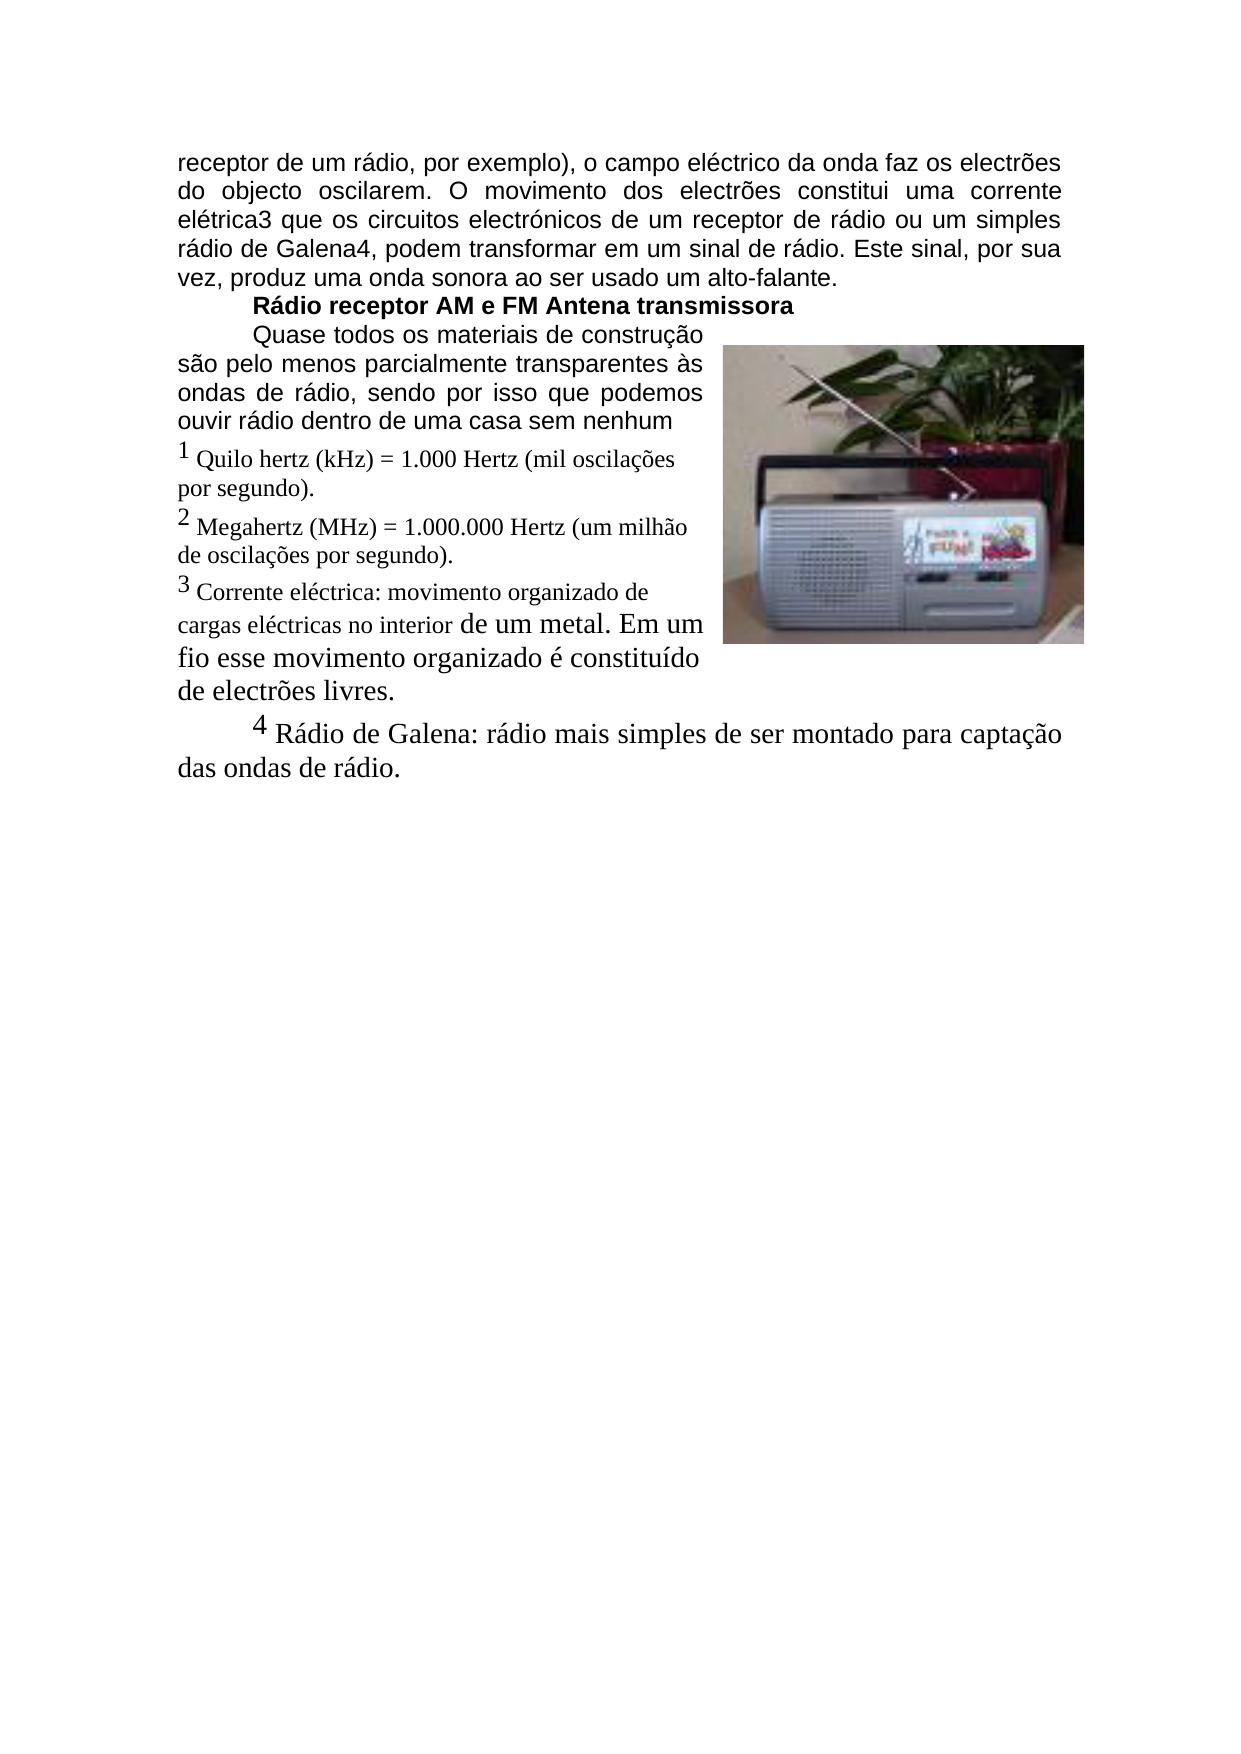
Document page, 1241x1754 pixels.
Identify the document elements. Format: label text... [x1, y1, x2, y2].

text Quase todos os materiais de construção são pelo menos parcialmente transparentes às ondas de rádio, sendo por isso que podemos ouvir rádio dentro de uma casa sem nenhum [177, 320, 1063, 435]
text 4 Rádio de Galena: rádio mais simples de ser montado para captação das ondas de rádio. [177, 707, 1063, 783]
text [177, 148, 1063, 291]
text 1 Quilo hertz (kHz) = 1.000 Hertz (mil oscilações por segundo). [177, 435, 722, 502]
text 2 Megahertz (MHz) = 1.000.000 Hertz (um milhão de oscilações por segundo). [177, 502, 722, 569]
text Rádio receptor AM e FM Antena transmissora [177, 291, 1063, 320]
text 3 Corrente eléctrica: movimento organizado de cargas eléctricas no interior de um metal. Em um fio esse movimento organizado é constituído de electrões livres. [177, 569, 1063, 707]
